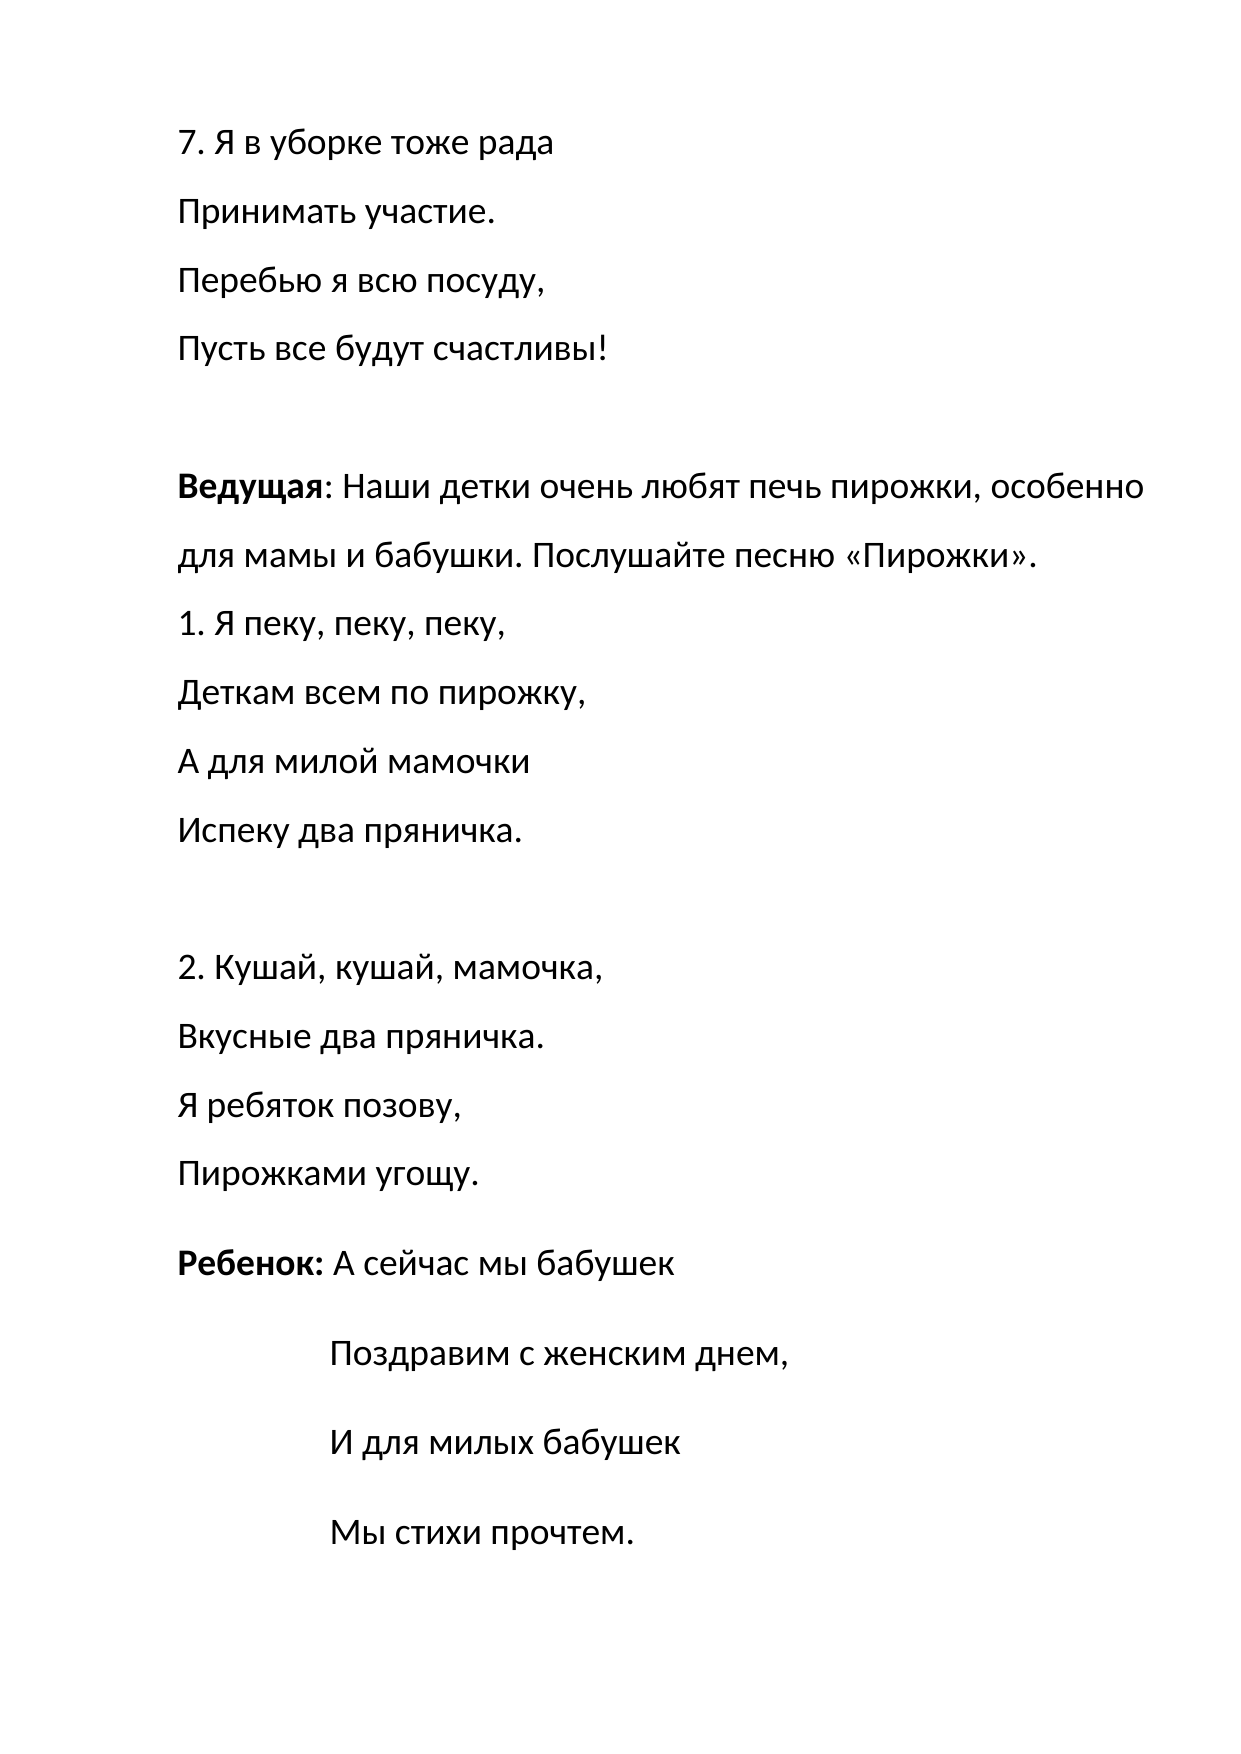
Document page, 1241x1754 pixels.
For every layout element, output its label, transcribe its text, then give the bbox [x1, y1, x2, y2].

text И для милых бабушек [177, 1418, 1152, 1464]
text Ребенок: А сейчас мы бабушек [177, 1239, 1152, 1285]
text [177, 118, 1152, 1195]
text Мы стихи прочтем. [177, 1508, 1152, 1553]
text Поздравим с женским днем, [177, 1328, 1152, 1374]
